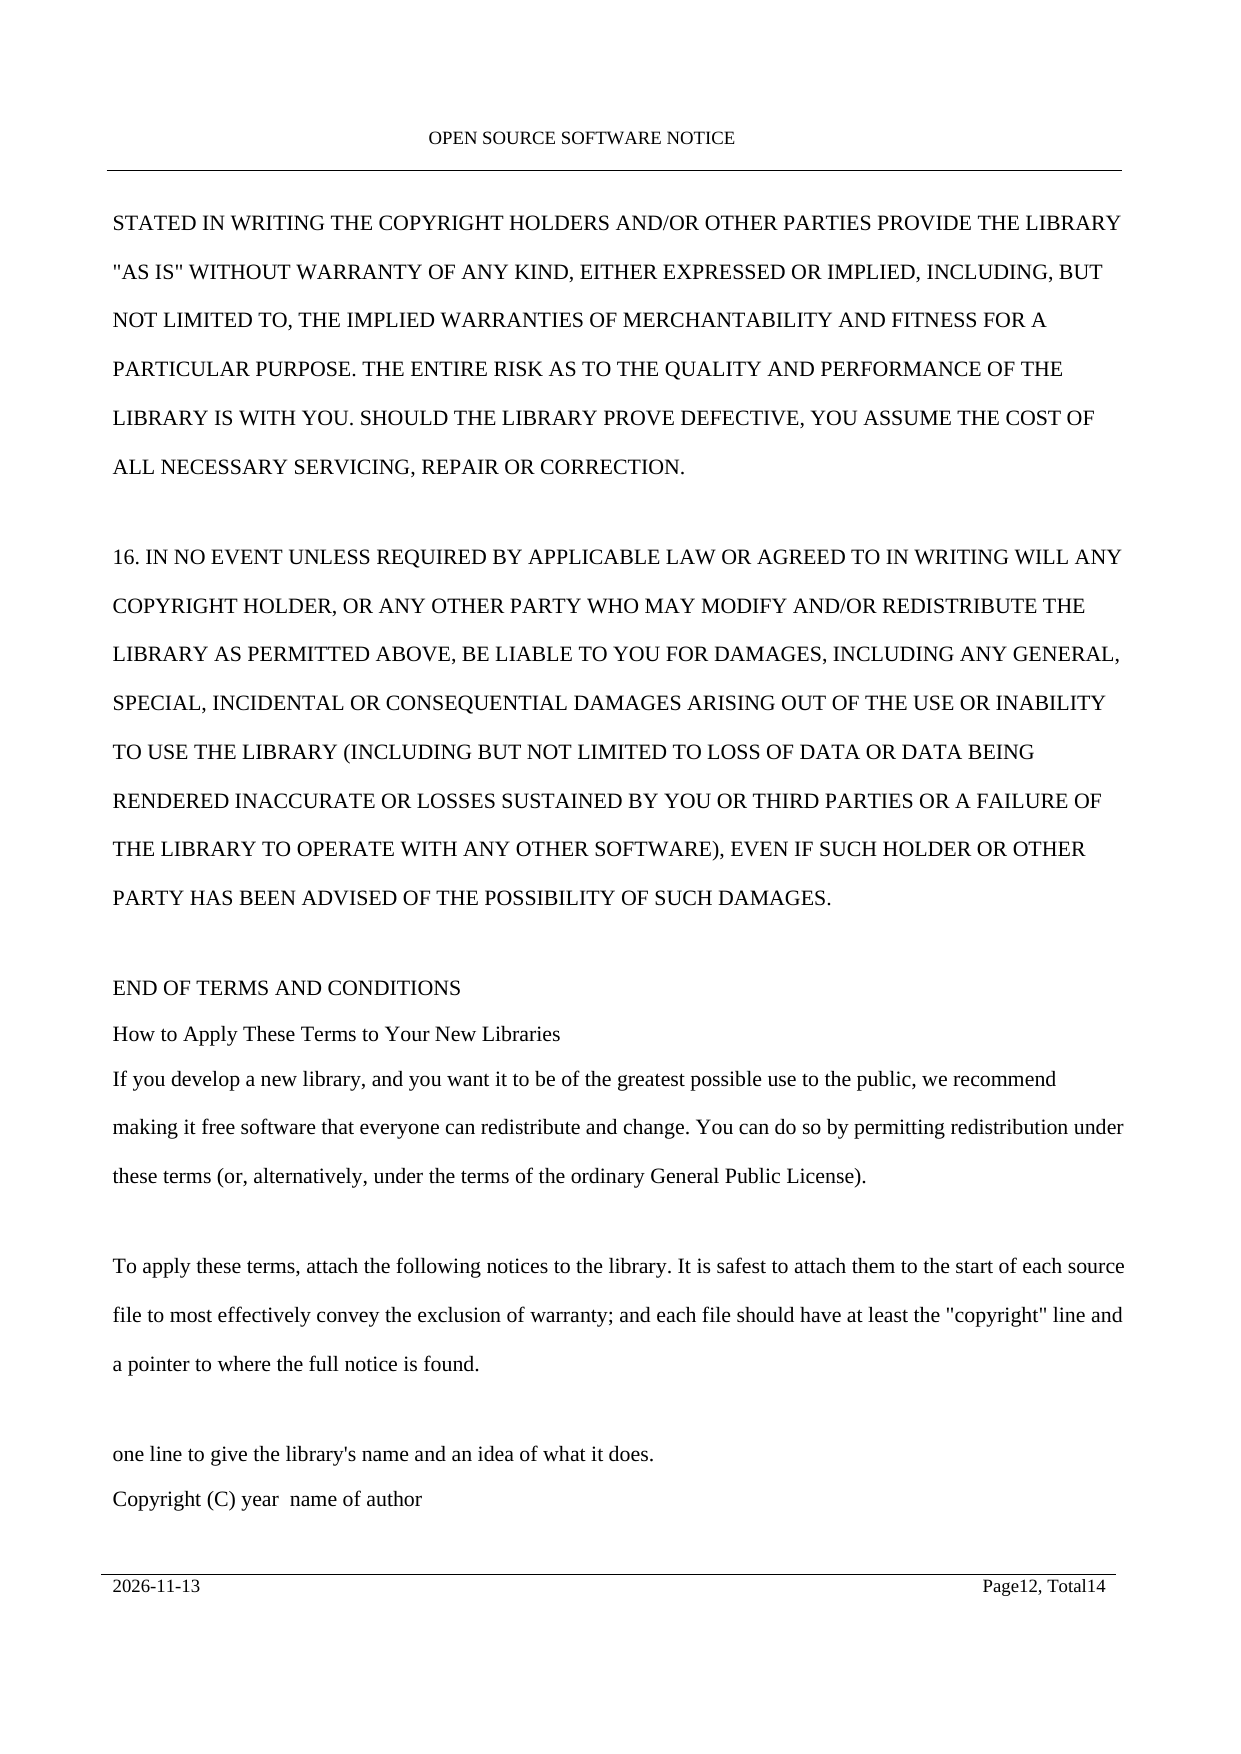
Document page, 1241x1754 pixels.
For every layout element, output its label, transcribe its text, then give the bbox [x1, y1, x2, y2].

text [112, 206, 1128, 483]
text To apply these terms, attach the following notices to the library. It is safest to attach them to the start of each source file to most effectively convey the exclusion of warranty; and each file should have at least the "copyright" line and a pointer to where the full notice is found. [112, 1250, 1128, 1380]
text END OF TERMS AND CONDITIONS [112, 972, 1128, 1004]
text Copyright (C) year name of author [112, 1482, 1128, 1515]
text If you develop a new library, and you want it to be of the greatest possible use to the public, we recommend making it free software that everyone can redistribute and change. You can do so by permitting redistribution under these terms (or, alternatively, under the terms of the ordinary General Public License). [112, 1062, 1128, 1192]
text one line to give the library's name and an idea of what it does. [112, 1437, 1128, 1470]
text 16. IN NO EVENT UNLESS REQUIRED BY APPLICABLE LAW OR AGREED TO IN WRITING WILL ANY COPYRIGHT HOLDER, OR ANY OTHER PARTY WHO MAY MODIFY AND/OR REDISTRIBUTE THE LIBRARY AS PERMITTED ABOVE, BE LIABLE TO YOU FOR DAMAGES, INCLUDING ANY GENERAL, SPECIAL, INCIDENTAL OR CONSEQUENTIAL DAMAGES ARISING OUT OF THE USE OR INABILITY TO USE THE LIBRARY (INCLUDING BUT NOT LIMITED TO LOSS OF DATA OR DATA BEING RENDERED INACCURATE OR LOSSES SUSTAINED BY YOU OR THIRD PARTIES OR A FAILURE OF THE LIBRARY TO OPERATE WITH ANY OTHER SOFTWARE), EVEN IF SUCH HOLDER OR OTHER PARTY HAS BEEN ADVISED OF THE POSSIBILITY OF SUCH DAMAGES. [112, 540, 1128, 914]
text How to Apply These Terms to Your New Libraries [112, 1017, 1128, 1049]
